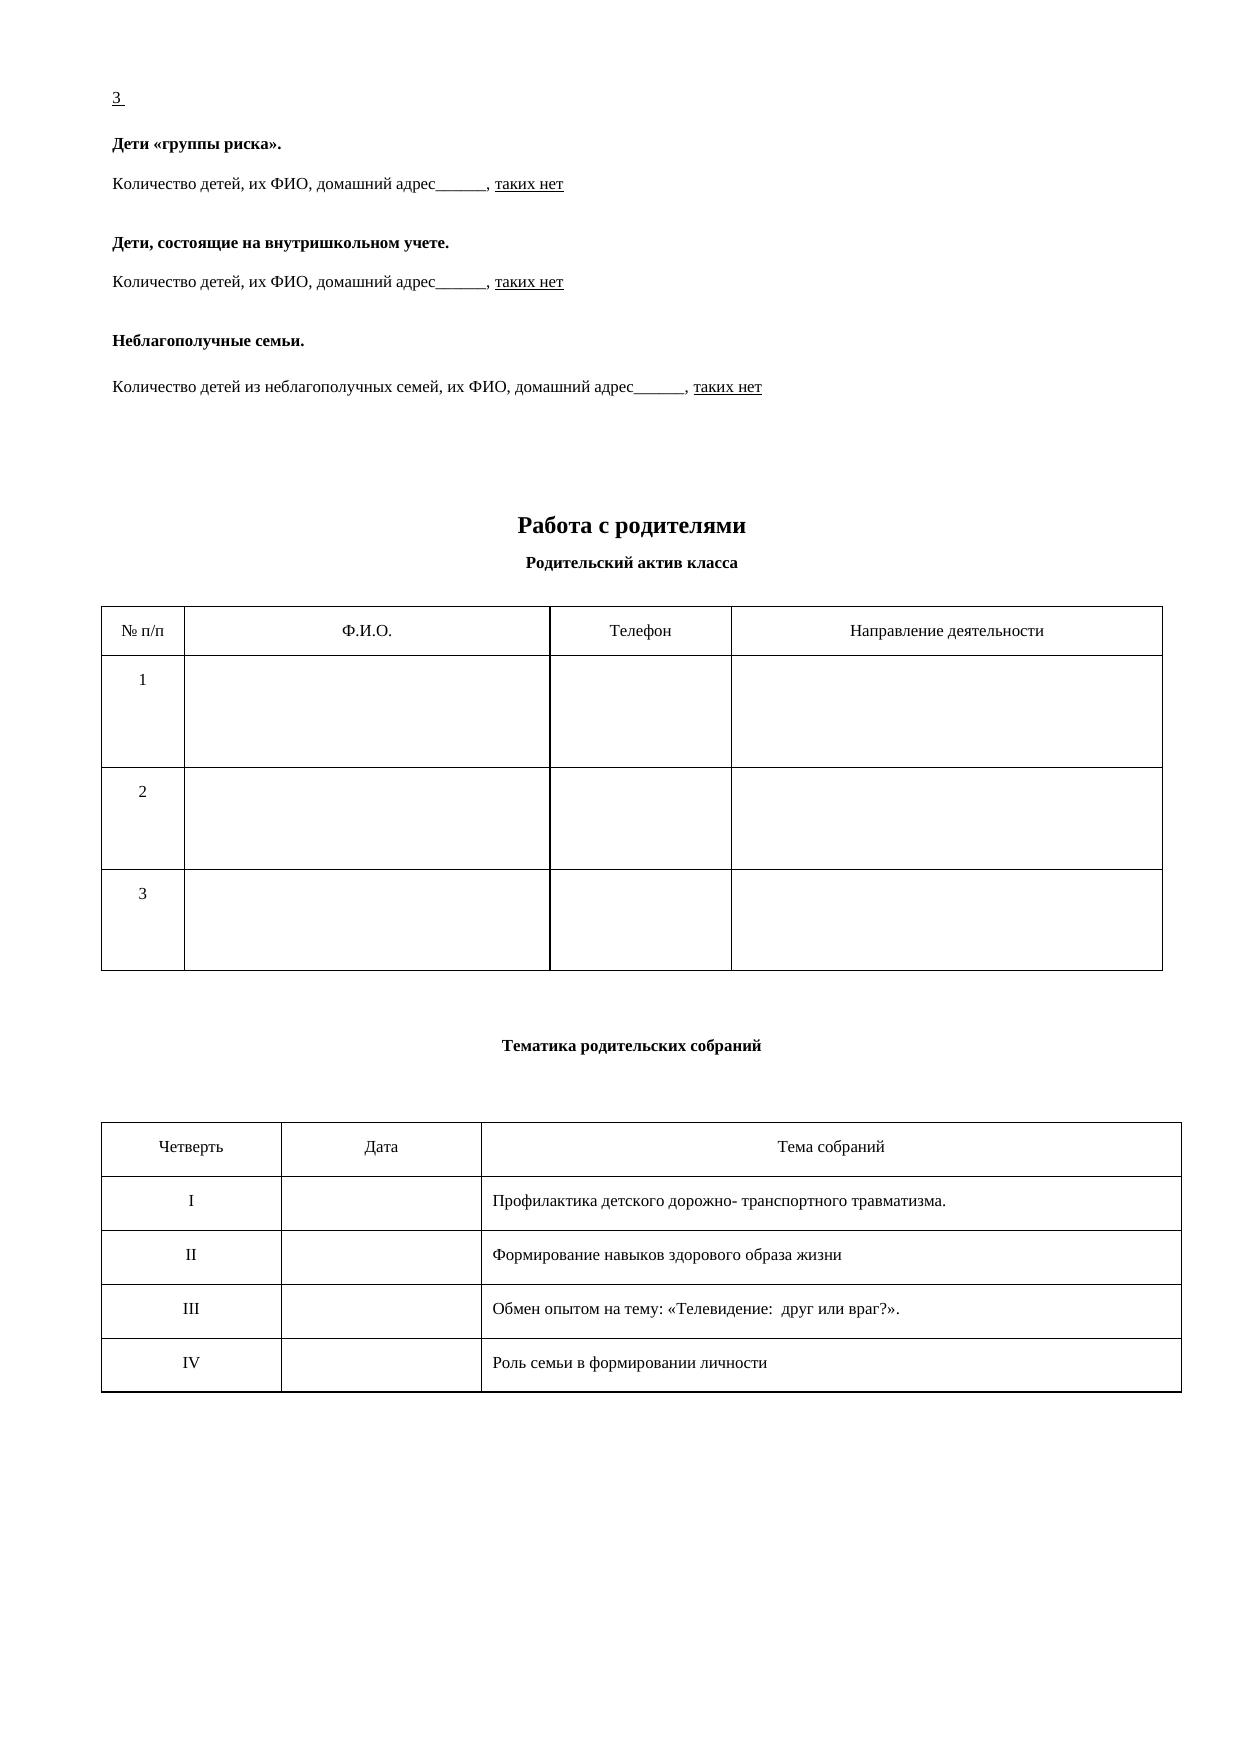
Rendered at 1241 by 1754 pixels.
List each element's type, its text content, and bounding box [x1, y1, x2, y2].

table_cell 2 [102, 768, 184, 868]
table_cell IV [102, 1339, 281, 1391]
text Дети «группы риска». [112, 120, 1152, 153]
text Количество детей, их ФИО, домашний адрес______, таких нет [112, 160, 1152, 193]
table_header Четверть [102, 1123, 281, 1176]
table_cell [732, 656, 1162, 767]
table_cell III [102, 1285, 281, 1337]
table_cell 3 [102, 870, 184, 970]
table_header Тема собраний [482, 1123, 1181, 1176]
text Количество детей из неблагополучных семей, их ФИО, домашний адрес______, таких нет [112, 363, 1152, 396]
table_header Направление деятельности [732, 607, 1162, 655]
text Тематика родительских собраний [112, 1021, 1152, 1055]
table_cell [185, 870, 549, 970]
text Работа с родителями [112, 491, 1152, 539]
table_cell Профилактика детского дорожно- транспортного травматизма. [482, 1177, 1181, 1230]
text Родительский актив класса [112, 539, 1152, 572]
table_cell II [102, 1231, 281, 1284]
table_cell [282, 1339, 481, 1391]
table_cell [282, 1285, 481, 1337]
table_cell [282, 1177, 481, 1230]
text Дети, состоящие на внутришкольном учете. [112, 218, 1152, 252]
table_header Ф.И.О. [185, 607, 549, 655]
text 3 [112, 74, 1152, 107]
table_cell [185, 768, 549, 868]
table_header Телефон [551, 607, 731, 655]
table_cell 1 [102, 656, 184, 767]
table_cell Формирование навыков здорового образа жизни [482, 1231, 1181, 1284]
table_cell [732, 870, 1162, 970]
table_cell I [102, 1177, 281, 1230]
table_cell [185, 656, 549, 767]
table_cell Роль семьи в формировании личности [482, 1339, 1181, 1391]
table_cell [282, 1231, 481, 1284]
table_cell [551, 870, 731, 970]
table_cell Обмен опытом на тему: «Телевидение: друг или враг?». [482, 1285, 1181, 1337]
text Неблагополучные семьи. [112, 317, 1152, 350]
table_header № п/п [102, 607, 184, 655]
table_header Дата [282, 1123, 481, 1176]
table_cell [732, 768, 1162, 868]
table_cell [551, 768, 731, 868]
table_cell [551, 656, 731, 767]
text Количество детей, их ФИО, домашний адрес______, таких нет [112, 258, 1152, 292]
